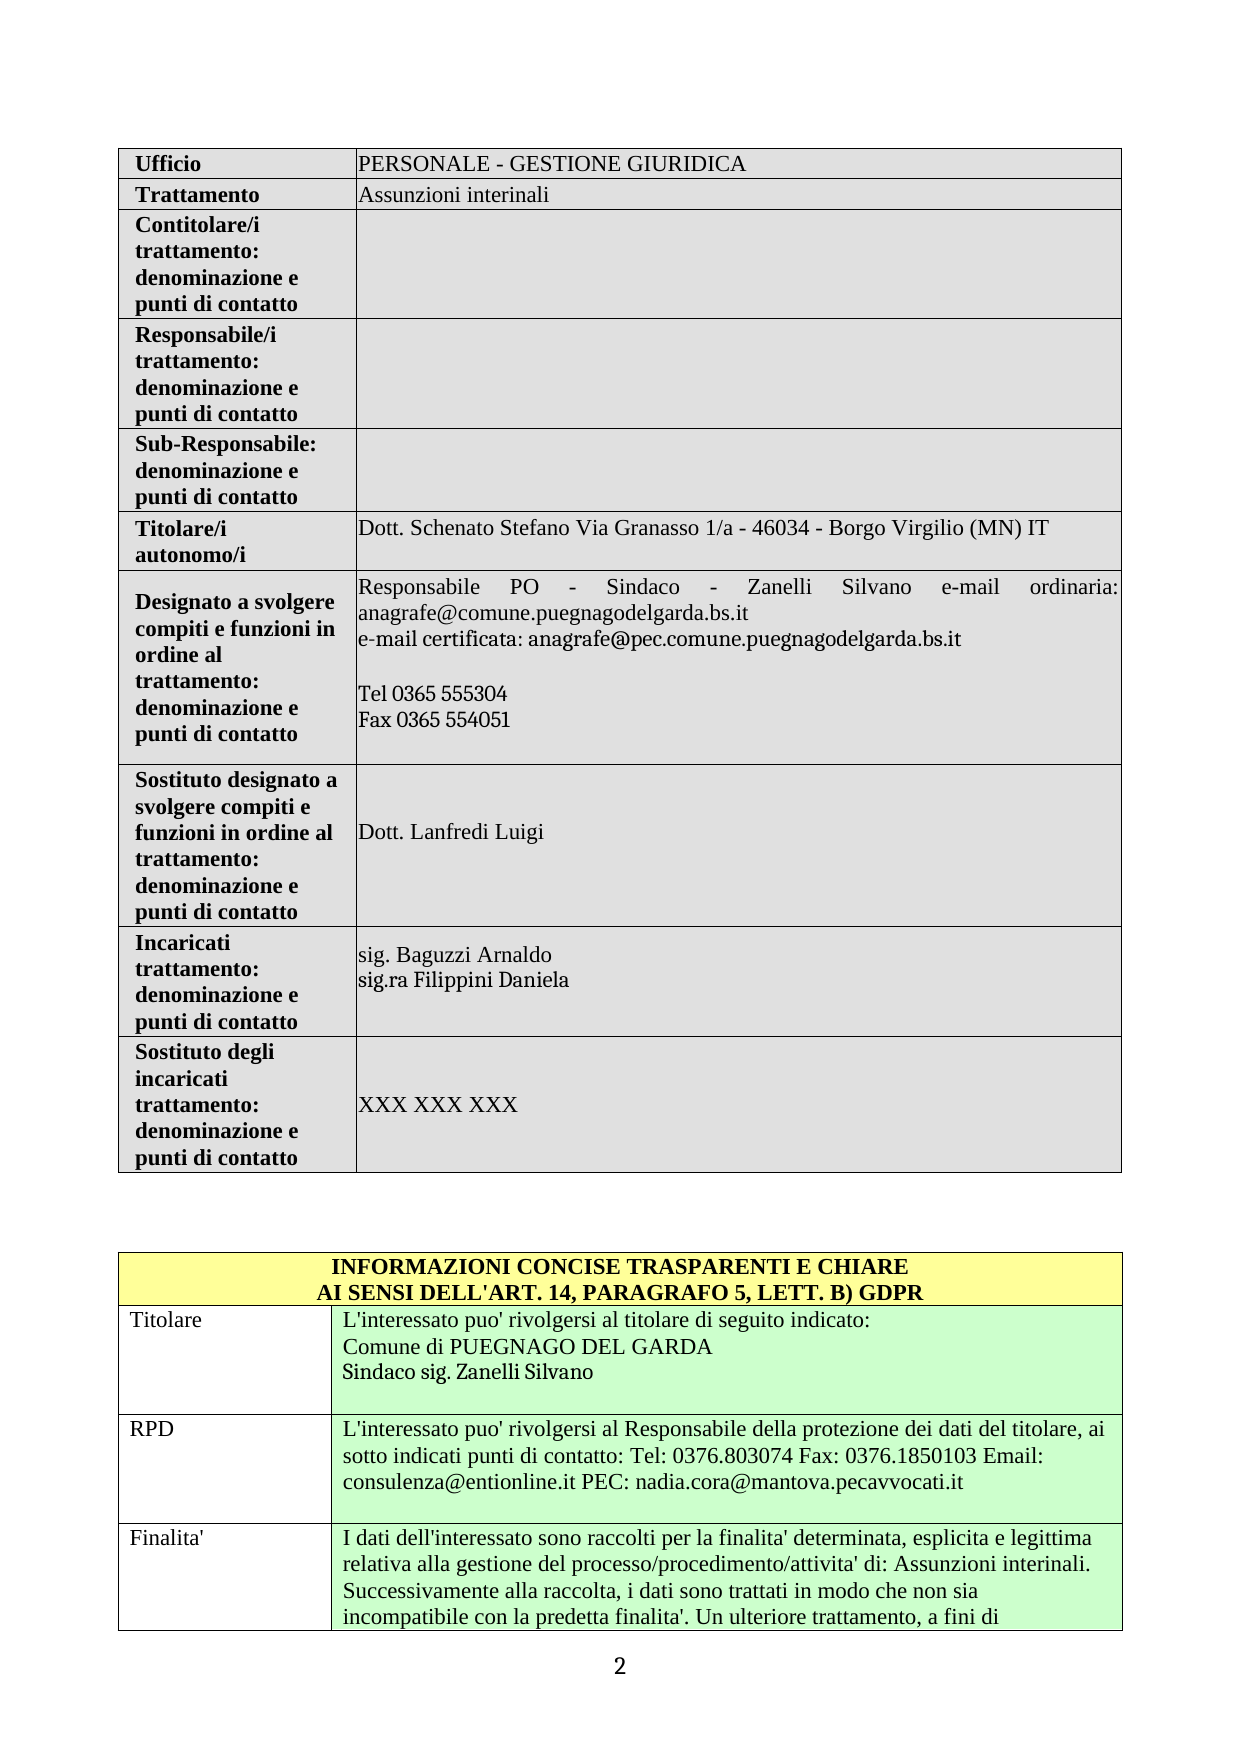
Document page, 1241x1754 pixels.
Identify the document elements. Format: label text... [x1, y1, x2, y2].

table_cell Trattamento [119, 179, 356, 209]
table_cell Sub-Responsabile: denominazione e punti di contatto [119, 429, 356, 511]
table_cell Designato a svolgere compiti e funzioni in ordine al trattamento: denominazione e punti di contatto [119, 571, 356, 764]
table_cell L'interessato puo' rivolgersi al Responsabile della protezione dei dati del titolare, ai sotto indicati punti di contatto: Tel: 0376.803074 Fax: 0376.1850103 Email: consulenza@entionline.it PEC: nadia.cora@mantova.pecavvocati.it [332, 1415, 1122, 1523]
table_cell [357, 149, 1121, 178]
table_cell sig. Baguzzi Arnaldo sig.ra Filippini Daniela [357, 927, 1121, 1036]
table_cell Sostituto designato a svolgere compiti e funzioni in ordine al trattamento: denominazione e punti di contatto [119, 765, 356, 926]
table_header INFORMAZIONI CONCISE TRASPARENTI E CHIARE AI SENSI DELL'ART. 14, PARAGRAFO 5, LETT. B) GDPR [119, 1253, 1122, 1305]
table_cell Ufficio [119, 149, 356, 178]
table_cell [357, 319, 1121, 428]
table_cell Titolare [119, 1306, 331, 1414]
table_cell Dott. Lanfredi Luigi [357, 765, 1121, 926]
table_cell Responsabile/i trattamento: denominazione e punti di contatto [119, 319, 356, 428]
table_cell Contitolare/i trattamento: denominazione e punti di contatto [119, 210, 356, 318]
table_cell Incaricati trattamento: denominazione e punti di contatto [119, 927, 356, 1036]
table_cell Dott. Schenato Stefano Via Granasso 1/a - 46034 - Borgo Virgilio (MN) IT [357, 512, 1121, 570]
table_cell Titolare/i autonomo/i [119, 512, 356, 570]
table_cell Sostituto degli incaricati trattamento: denominazione e punti di contatto [119, 1037, 356, 1172]
table_cell [357, 210, 1121, 318]
table_cell [357, 429, 1121, 511]
table_cell XXX XXX XXX [357, 1037, 1121, 1172]
table_cell Assunzioni interinali [357, 179, 1121, 209]
table_cell RPD [119, 1415, 331, 1523]
table_cell L'interessato puo' rivolgersi al titolare di seguito indicato: Comune di PUEGNAGO DEL GARDA Sindaco sig. Zanelli Silvano [332, 1306, 1122, 1414]
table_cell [332, 1524, 1122, 1629]
table_cell Responsabile PO - Sindaco - Zanelli Silvano e-mail ordinaria: anagrafe@comune.puegnagodelgarda.bs.it e-mail certificata: anagrafe@pec.comune.puegnagodelgarda.bs.it Tel 0365 555304 Fax 0365 554051 [357, 571, 1121, 764]
table_cell Finalita' [119, 1524, 331, 1629]
